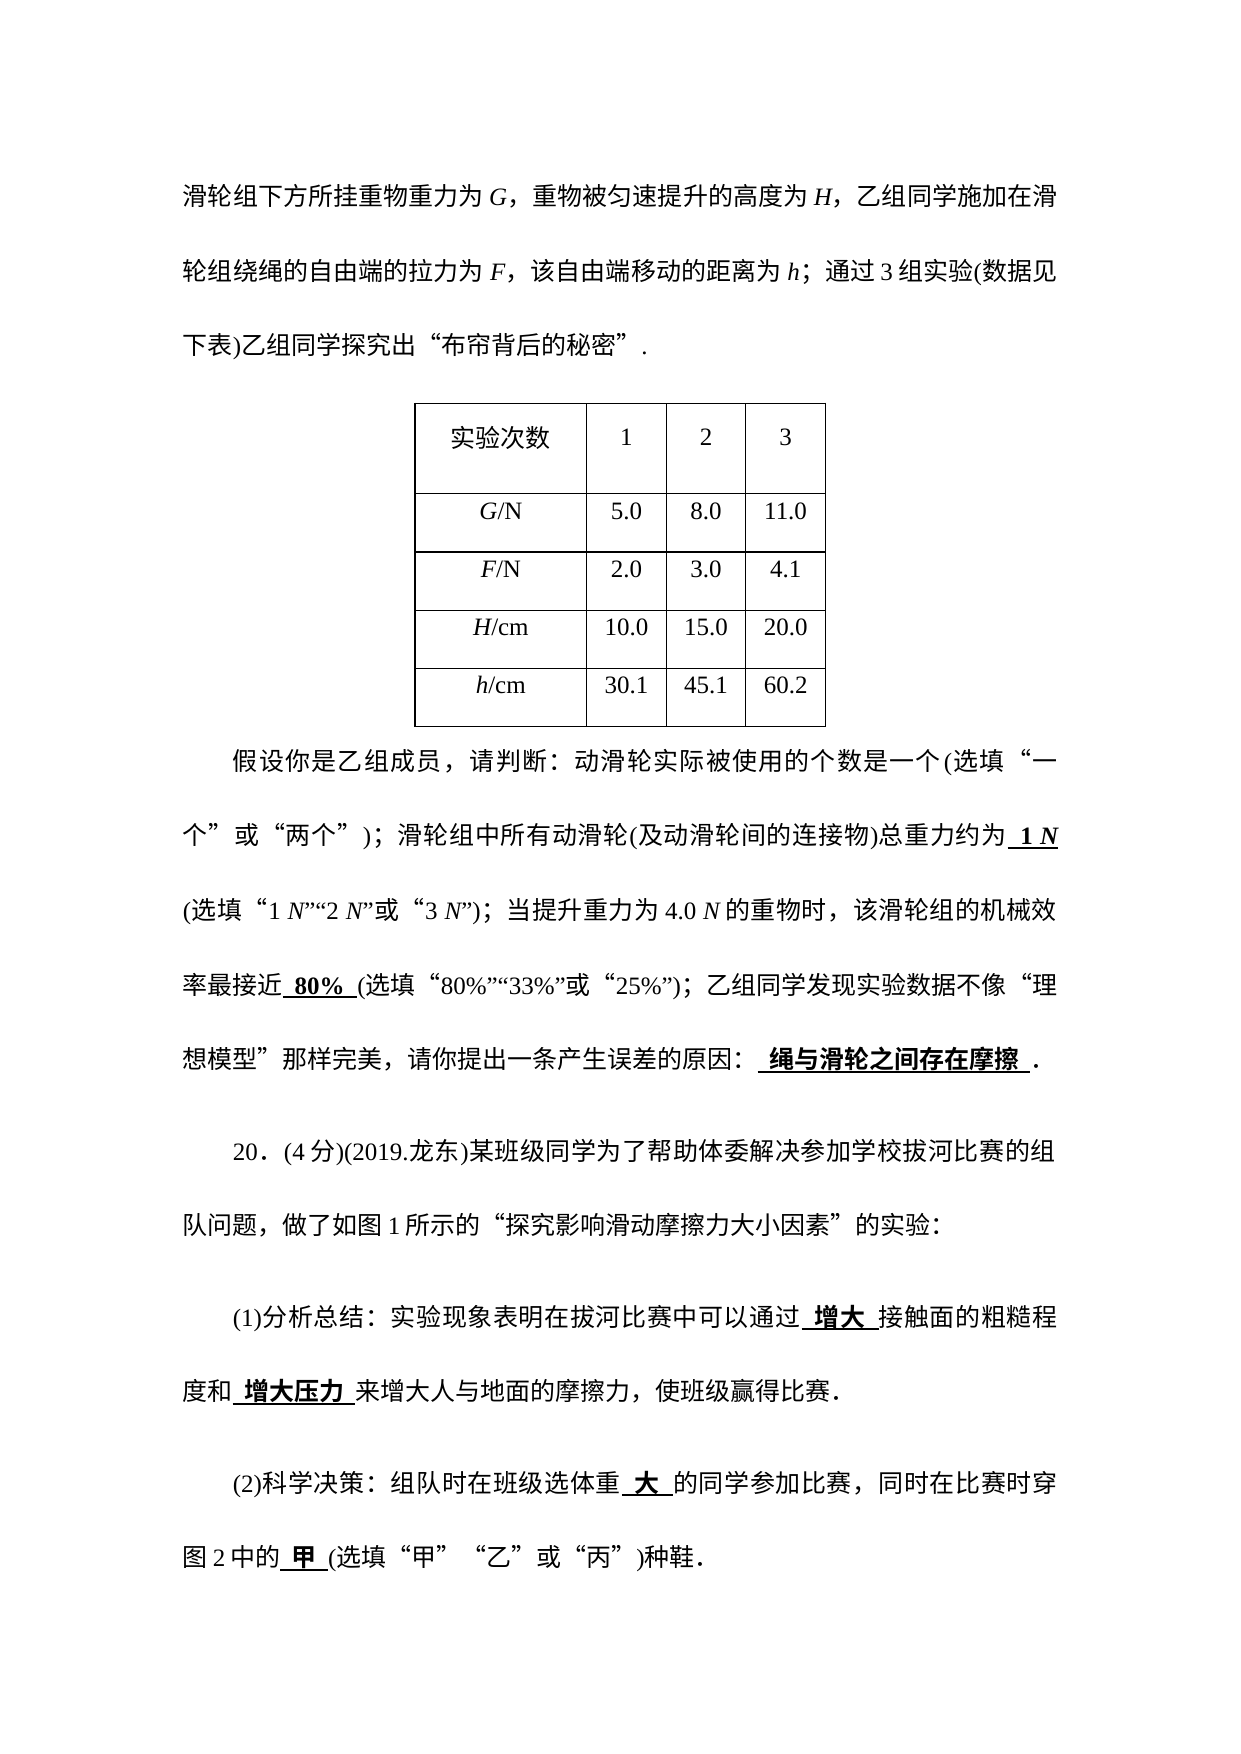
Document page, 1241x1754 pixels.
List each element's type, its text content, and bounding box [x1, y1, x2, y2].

table_cell 3.0 [667, 553, 745, 609]
table_cell 11.0 [746, 494, 825, 551]
table_cell 5.0 [587, 494, 666, 551]
table_cell 20.0 [746, 611, 825, 668]
table_cell 2.0 [587, 553, 666, 609]
text (2)科学决策：组队时在班级选体重 大 的同学参加比赛，同时在比赛时穿图2中的 甲 (选填“甲”“乙”或“丙”)种鞋． [183, 1449, 1058, 1588]
table_header 实验次数 [416, 404, 586, 493]
table_cell 30.1 [587, 669, 666, 726]
table_cell 60.2 [746, 669, 825, 726]
table_header 1 [587, 404, 666, 493]
table_cell 4.1 [746, 553, 825, 609]
table_cell H/cm [416, 611, 586, 668]
table_cell 15.0 [667, 611, 745, 668]
table_cell 45.1 [667, 669, 745, 726]
text 20．(4分)(2019.龙东)某班级同学为了帮助体委解决参加学校拔河比赛的组队问题，做了如图1所示的“探究影响滑动摩擦力大小因素”的实验： [183, 1117, 1058, 1256]
table_header 2 [667, 404, 745, 493]
table_cell G/N [416, 494, 586, 551]
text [183, 162, 1058, 376]
table_cell 10.0 [587, 611, 666, 668]
text 假设你是乙组成员，请判断：动滑轮实际被使用的个数是一个(选填“一个”或“两个”)；滑轮组中所有动滑轮(及动滑轮间的连接物)总重力约为 1 N (选填“1 N”“2 N”或“3 N”)；当提升重力为4.0 N的重物时，该滑轮组的机械效率最接近 80% (选填“80%”“33%”或“25%”)；乙组同学发现实验数据不像“理想模型”那样完美，请你提出一条产生误差的原因： 绳与滑轮之间存在摩擦 ． [183, 727, 1058, 1091]
table_cell 8.0 [667, 494, 745, 551]
table_header 3 [746, 404, 825, 493]
table_cell F/N [416, 553, 586, 609]
text (1)分析总结：实验现象表明在拔河比赛中可以通过 增大 接触面的粗糙程度和 增大压力 来增大人与地面的摩擦力，使班级赢得比赛． [183, 1283, 1058, 1422]
table_cell h/cm [416, 669, 586, 726]
